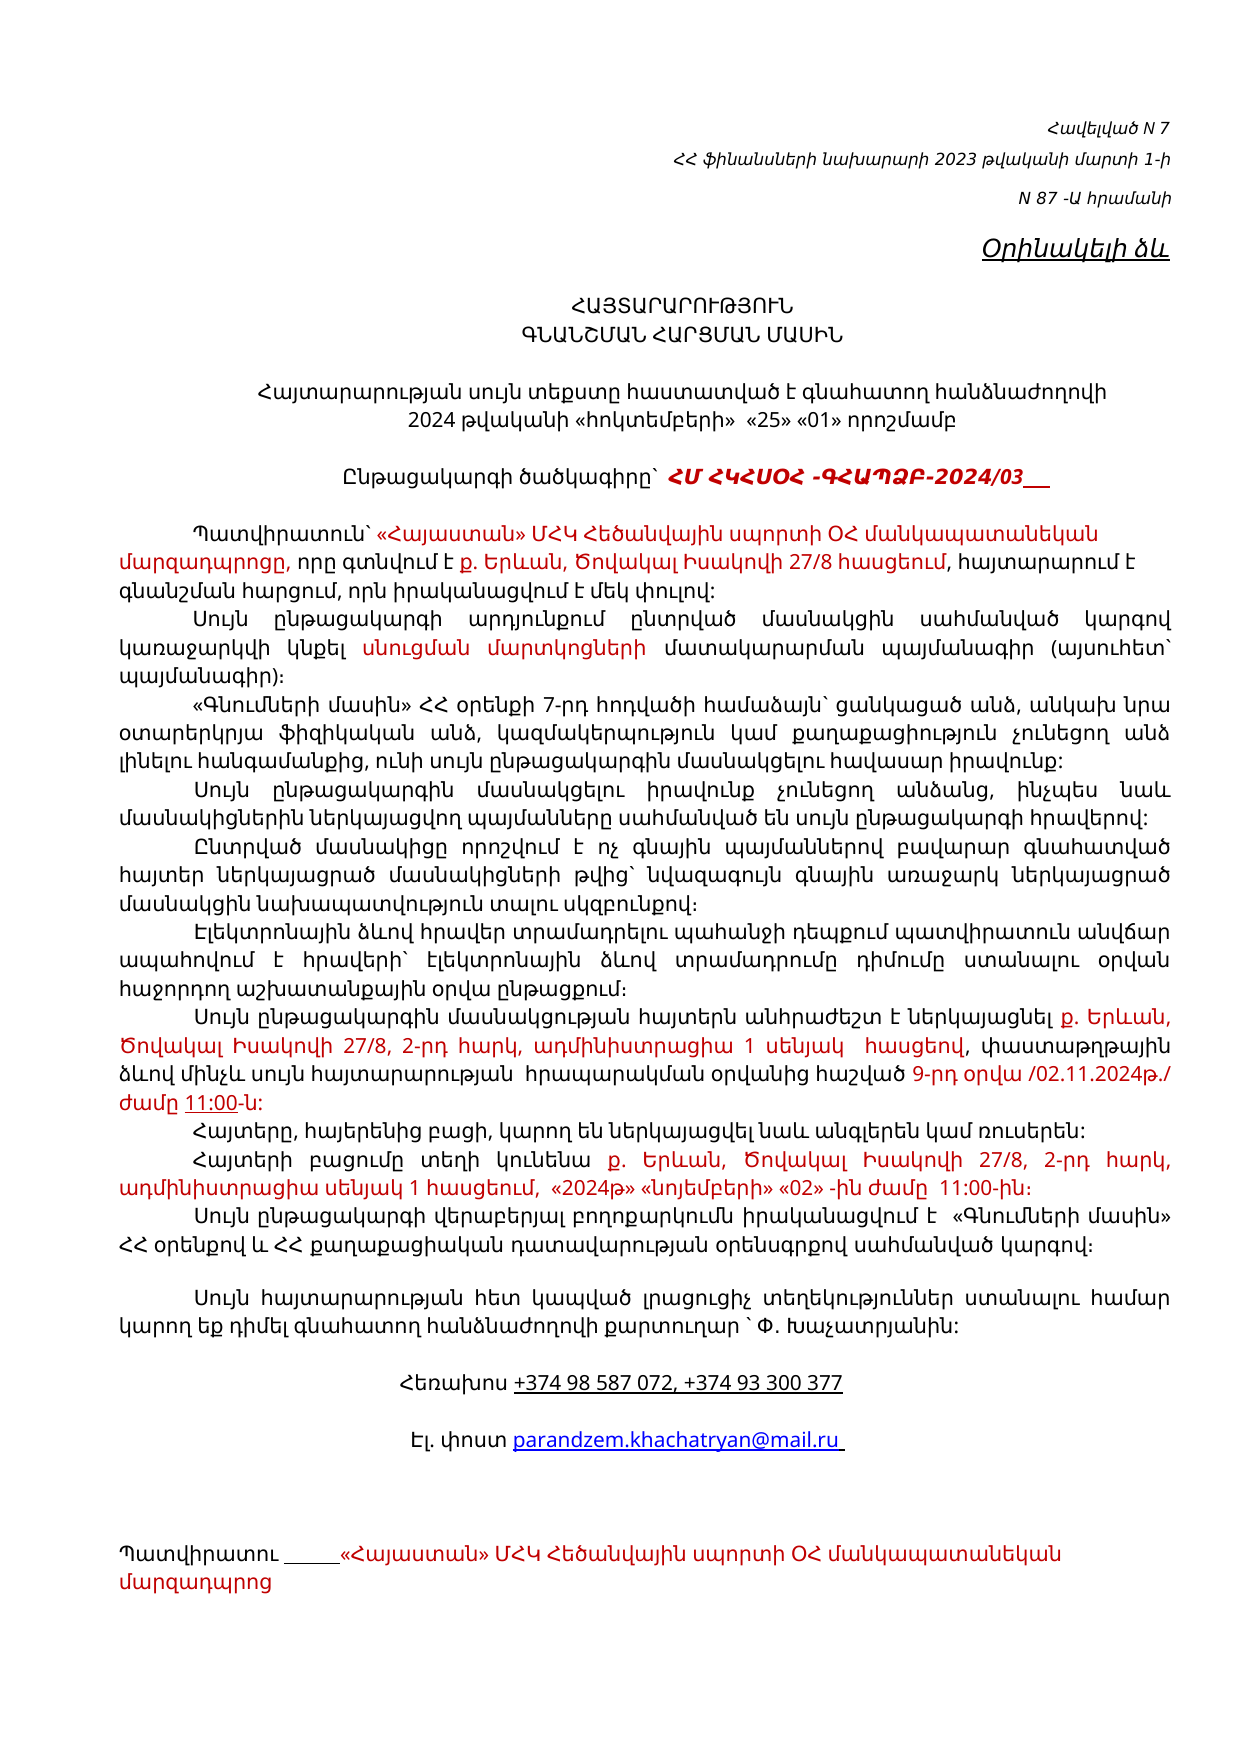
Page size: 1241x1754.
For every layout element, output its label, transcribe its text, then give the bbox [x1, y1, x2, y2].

text Հայտերը, հայերենից բացի, կարող են ներկայացվել նաև անգլերեն կամ ռուսերեն: [118, 1116, 1171, 1145]
text Էլեկտրոնային ձևով հրավեր տրամադրելու պահանջի դեպքում պատվիրատուն անվճար ապահովում է հրավերի` էլեկտրոնային ձևով տրամադրումը դիմումը ստանալու օրվան հաջորդող աշխատանքային օրվա ընթացքում։ [118, 917, 1171, 1002]
text Պատվիրատու «Հայաստան» ՄՀԿ Հեծանվային սպորտի ՕՀ մանկապատանեկան մարզադպրոց [118, 1539, 1171, 1596]
text ՀԱՅՏԱՐԱՐՈՒԹՅՈՒՆ [118, 292, 1171, 320]
text ՀՀ ֆինանսների նախարարի 2023 թվականի մարտի 1-ի [118, 150, 1171, 170]
text Օրինակելի ձև [118, 234, 1172, 263]
text Սույն ընթացակարգի արդյունքում ընտրված մասնակցին սահմանված կարգով կառաջարկվի կնքել սնուցման մարտկոցների մատակարարման պայմանագիր (այսուհետ` պայմանագիր)։ [118, 604, 1171, 690]
text Սույն ընթացակարգին մասնակցելու իրավունք չունեցող անձանց, ինչպես նաև մասնակիցներին ներկայացվող պայմանները սահմանված են սույն ընթացակարգի հրավերով: [118, 775, 1171, 832]
text Սույն ընթացակարգին մասնակցության հայտերն անհրաժեշտ է ներկայացնել ք. Երևան, Ծովակալ Իսակովի 27/8, 2-րդ հարկ, ադմինիստրացիա 1 սենյակ հասցեով, փաստաթղթային ձևով մինչև սույն հայտարարության հրապարակման օրվանից հաշված 9-րդ օրվա /02.11.2024թ./ ժամը 11:00-ն: [118, 1002, 1171, 1116]
text Հայտարարության սույն տեքստը հաստատված է գնահատող հանձնաժողովի [118, 377, 1171, 405]
text Սույն հայտարարության հետ կապված լրացուցիչ տեղեկություններ ստանալու համար կարող եք դիմել գնահատող հանձնաժողովի քարտուղար ` Փ. Խաչատրյանին: [118, 1283, 1171, 1339]
text Ընտրված մասնակիցը որոշվում է ոչ գնային պայմաններով բավարար գնահատված հայտեր ներկայացրած մասնակիցների թվից` նվազագույն գնային առաջարկ ներկայացրած մասնակցին նախապատվություն տալու սկզբունքով։ [118, 832, 1171, 917]
text Սույն ընթացակարգի վերաբերյալ բողոքարկումն իրականացվում է «Գնումների մասին» ՀՀ օրենքով և ՀՀ քաղաքացիական դատավարության օրենսգրքով սահմանված կարգով։ [118, 1202, 1171, 1258]
text «Գնումների մասին» ՀՀ օրենքի 7-րդ հոդվածի համաձայն` ցանկացած անձ, անկախ նրա օտարերկրյա ֆիզիկական անձ, կազմակերպություն կամ քաղաքացիություն չունեցող անձ լինելու հանգամանքից, ունի սույն ընթացակարգին մասնակցելու հավասար իրավունք: [118, 690, 1171, 775]
text 2024 թվականի «հոկտեմբերի» «25» «01» որոշմամբ [118, 405, 1171, 434]
text Պատվիրատուն` «Հայաստան» ՄՀԿ Հեծանվային սպորտի ՕՀ մանկապատանեկան մարզադպրոցը, որը գտնվում է ք. Երևան, Ծովակալ Իսակովի 27/8 հասցեում, հայտարարում է գնանշման հարցում, որն իրականացվում է մեկ փուլով: [118, 519, 1171, 604]
text Ընթացակարգի ծածկագիրը` ՀՄ ՀԿՀՍՕՀ -ԳՀԱՊՁԲ-2024/03 [118, 462, 1171, 491]
text N 87 -Ա հրամանի [118, 189, 1172, 208]
text Հայտերի բացումը տեղի կունենա ք. Երևան, Ծովակալ Իսակովի 27/8, 2-րդ հարկ, ադմինիստրացիա սենյակ 1 հասցեում, «2024թ» «նոյեմբերի» «02» -ին ժամը 11:00-ին։ [118, 1145, 1171, 1202]
text ԳՆԱՆՇՄԱՆ ՀԱՐՑՄԱՆ ՄԱՍԻՆ [118, 320, 1171, 348]
text Էլ. փոստ parandzem.khachatryan@mail.ru [118, 1425, 1171, 1453]
text Հեռախոս +374 98 587 072, +374 93 300 377 [118, 1368, 1171, 1396]
text Հավելված N 7 [118, 116, 1171, 139]
